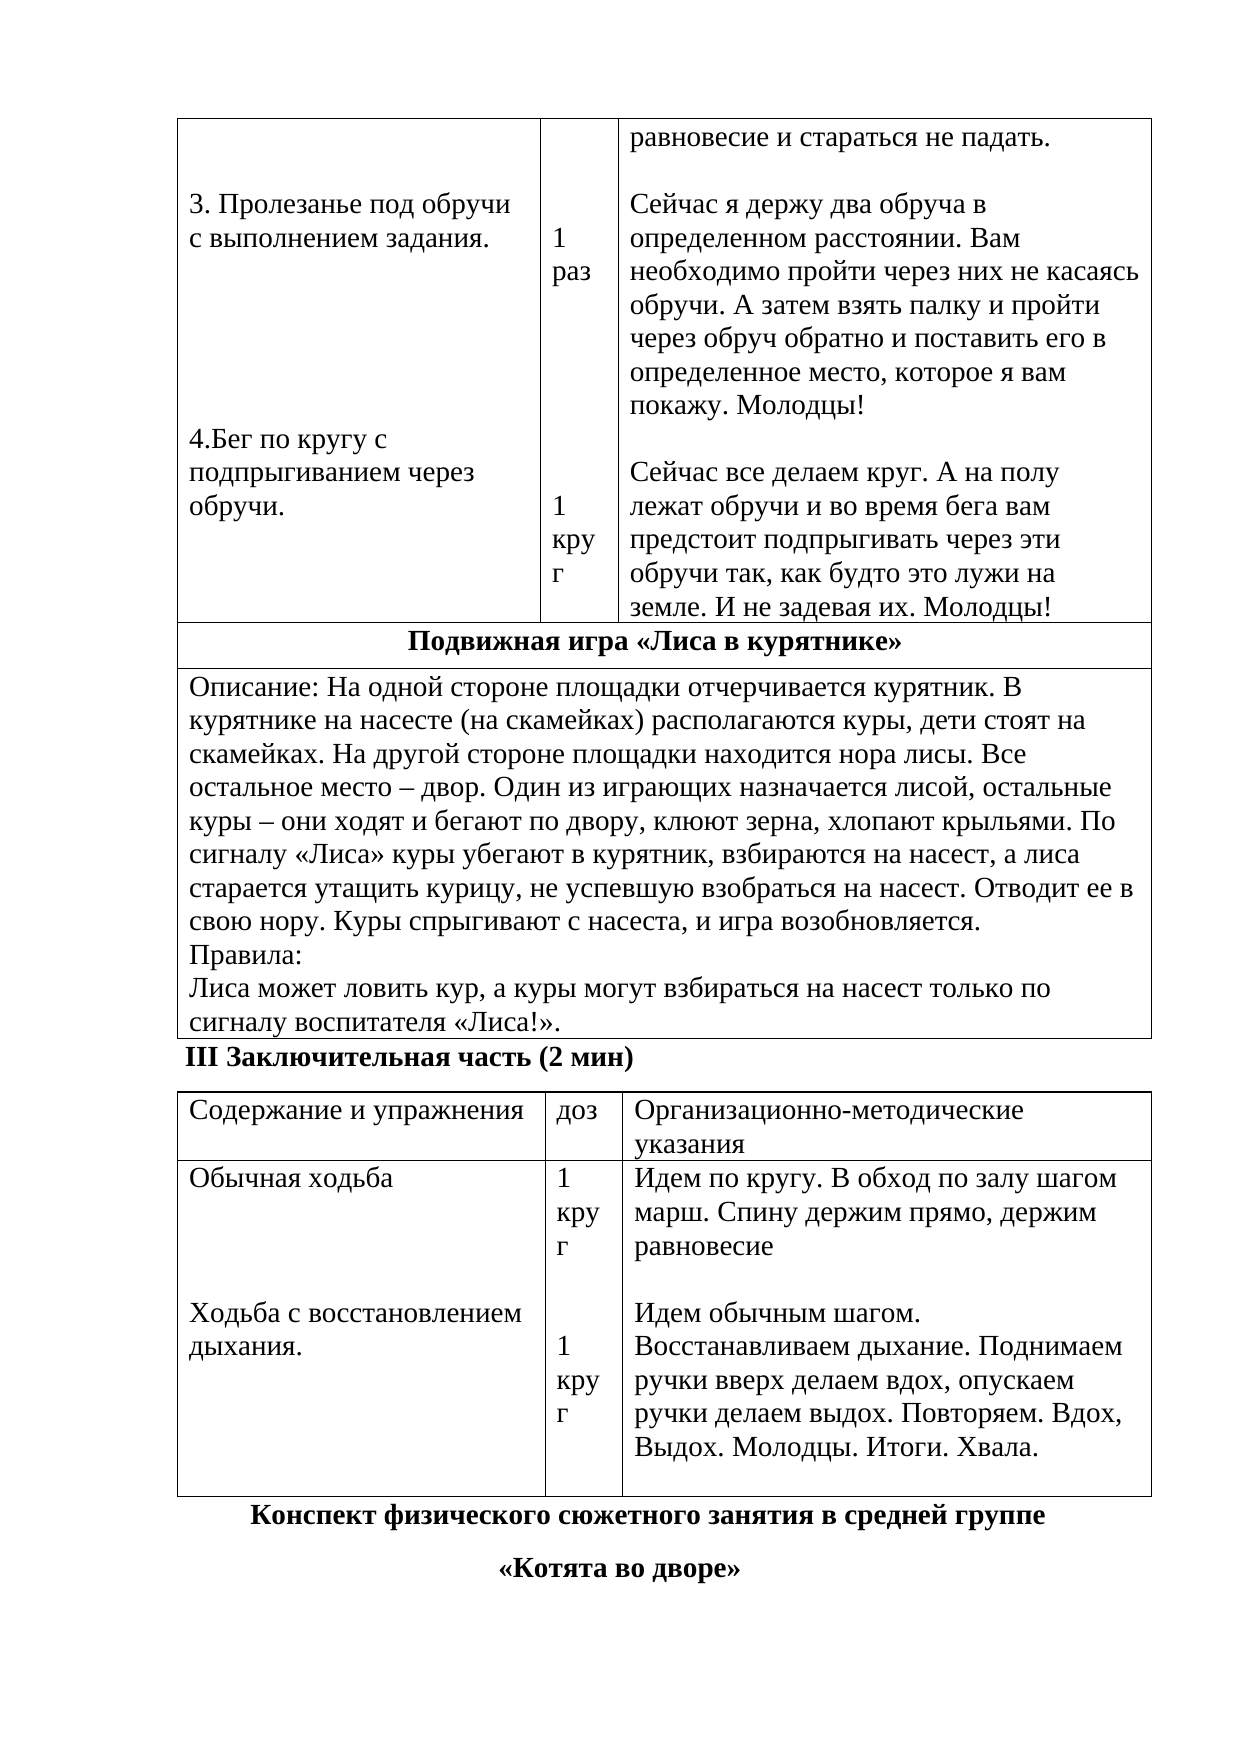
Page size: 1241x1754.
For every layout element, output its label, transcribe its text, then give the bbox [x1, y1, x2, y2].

table_cell Описание: На одной стороне площадки отчерчивается курятник. В курятнике на насесте (на скамейках) располагаются куры, дети стоят на скамейках. На другой стороне площадки находится нора лисы. Все остальное место – двор. Один из играющих назначается лисой, остальные куры – они ходят и бегают по двору, клюют зерна, хлопают крыльями. По сигналу «Лиса» куры убегают в курятник, взбираются на насест, а лиса старается утащить курицу, не успевшую взобраться на насест. Отводит ее в свою нору. Куры спрыгивают с насеста, и игра возобновляется. Правила: Лиса может ловить кур, а куры могут взбираться на насест только по сигналу воспитателя «Лиса!». [178, 669, 1151, 1038]
table_header Организационно-методические указания [623, 1093, 1151, 1159]
table_cell 1 круг 1 круг [546, 1161, 622, 1496]
text «Котята во дворе» [177, 1550, 1152, 1583]
table_header Содержание и упражнения [178, 1093, 545, 1159]
text III Заключительная часть (2 мин) [177, 1039, 1152, 1072]
text Конспект физического сюжетного занятия в средней группе [177, 1497, 1152, 1531]
table_header доз [546, 1093, 622, 1159]
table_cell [541, 119, 618, 622]
table_cell Подвижная игра «Лиса в курятнике» [178, 623, 1151, 668]
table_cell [178, 119, 540, 622]
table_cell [619, 119, 1151, 622]
table_cell Идем по кругу. В обход по залу шагом марш. Спину держим прямо, держим равновесие Идем обычным шагом. Восстанавливаем дыхание. Поднимаем ручки вверх делаем вдох, опускаем ручки делаем выдох. Повторяем. Вдох, Выдох. Молодцы. Итоги. Хвала. [623, 1161, 1151, 1496]
table_cell Обычная ходьба Ходьба с восстановлением дыхания. [178, 1161, 545, 1496]
